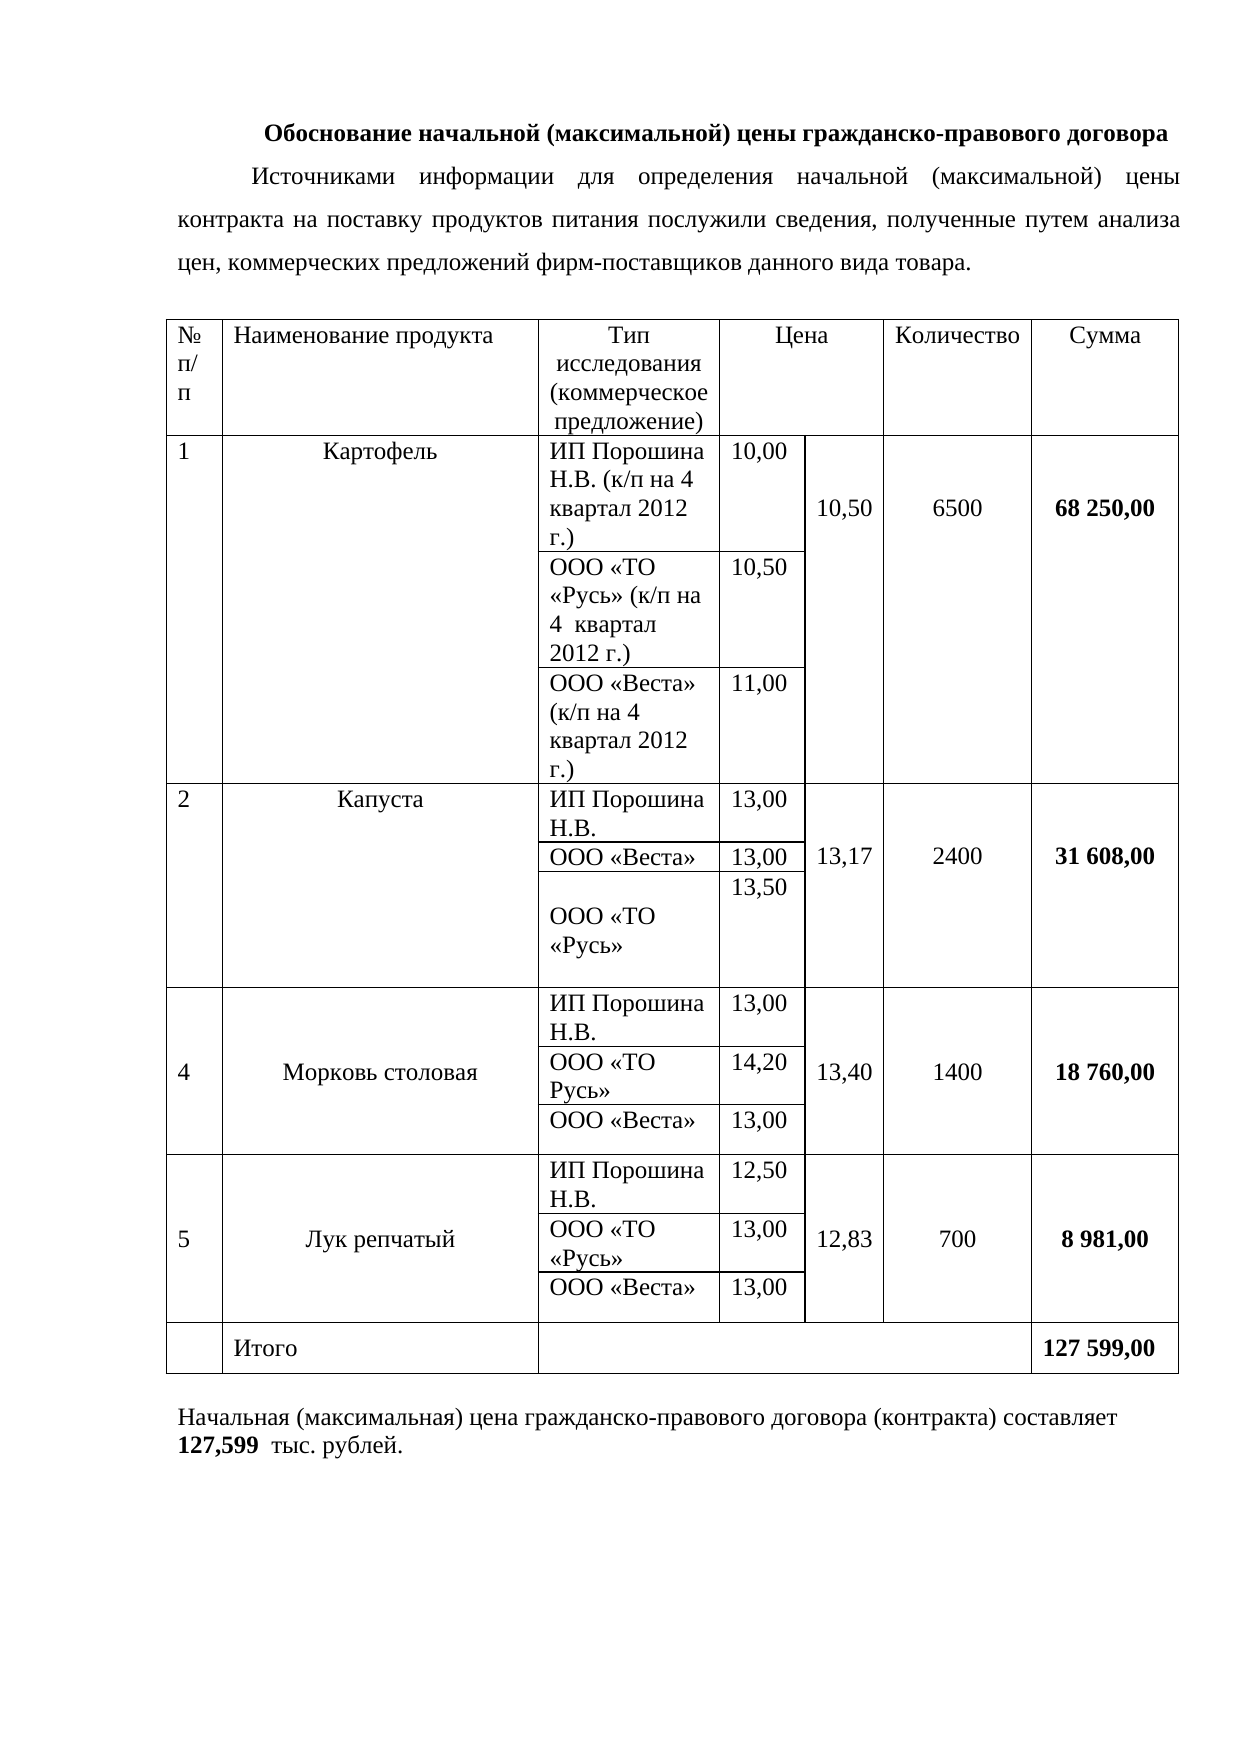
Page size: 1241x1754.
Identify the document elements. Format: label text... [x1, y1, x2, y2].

table_cell 31 608,00 [1032, 784, 1178, 987]
table_cell Итого [223, 1323, 538, 1373]
table_cell 12,50 [720, 1155, 804, 1213]
table_cell 1 [167, 436, 222, 783]
table_cell 13,00 [720, 1105, 804, 1154]
table_header Цена [720, 320, 883, 435]
table_cell ООО «Веста» (к/п на 4 квартал 2012 г.) [539, 668, 719, 783]
table_cell ИП Порошина Н.В. [539, 784, 719, 841]
text Источниками информации для определения начальной (максимальной) цены контракта на поставку продуктов питания послужили сведения, полученные путем анализа цен, коммерческих предложений фирм-поставщиков данного вида товара. [177, 161, 1181, 276]
table_cell 13,40 [806, 988, 883, 1154]
table_cell 10,50 [720, 552, 804, 667]
table_cell ИП Порошина Н.В. [539, 1155, 719, 1213]
table_cell [539, 1323, 1031, 1373]
table_cell 13,17 [806, 784, 883, 987]
table_cell 18 760,00 [1032, 988, 1178, 1154]
table_cell [167, 1323, 222, 1373]
table_cell ООО «Веста» [539, 1105, 719, 1154]
table_cell 13,00 [720, 1214, 804, 1271]
table_cell 13,00 [720, 988, 804, 1046]
table_cell 8 981,00 [1032, 1155, 1178, 1322]
table_cell 1400 [884, 988, 1031, 1154]
table_header Сумма [1032, 320, 1178, 435]
table_cell ООО «ТО «Русь» [539, 1214, 719, 1271]
table_cell Картофель [223, 436, 538, 783]
table_cell 14,20 [720, 1047, 804, 1104]
text Начальная (максимальная) цена гражданско-правового договора (контракта) составляет 127,599 тыс. рублей. [177, 1402, 1181, 1459]
table_cell 13,00 [720, 843, 804, 871]
table_cell 13,00 [720, 784, 804, 841]
table_header Количество [884, 320, 1031, 435]
table_cell 13,50 [720, 872, 804, 987]
table_cell 127 599,00 [1032, 1323, 1178, 1373]
table_cell Морковь столовая [223, 988, 538, 1154]
table_cell 11,00 [720, 668, 804, 783]
table_cell ООО «ТО «Русь» (к/п на 4 квартал 2012 г.) [539, 552, 719, 667]
table_cell ИП Порошина Н.В. [539, 988, 719, 1046]
table_cell 12,83 [806, 1155, 883, 1322]
table_cell ООО «Веста» [539, 1273, 719, 1322]
table_header Тип исследования (коммерческое предложение) [539, 320, 719, 435]
table_cell 10,00 [720, 436, 804, 551]
table_cell Лук репчатый [223, 1155, 538, 1322]
table_cell 6500 [884, 436, 1031, 783]
table_cell ООО «ТО «Русь» [539, 872, 719, 987]
table_header Наименование продукта [223, 320, 538, 435]
table_cell 4 [167, 988, 222, 1154]
table_header № п/п [167, 320, 222, 435]
table_cell 5 [167, 1155, 222, 1322]
table_cell 13,00 [720, 1273, 804, 1322]
table_cell 68 250,00 [1032, 436, 1178, 783]
table_cell ИП Порошина Н.В. (к/п на 4 квартал 2012 г.) [539, 436, 719, 551]
table_cell ООО «ТО Русь» [539, 1047, 719, 1104]
table_cell 2400 [884, 784, 1031, 987]
text Обоснование начальной (максимальной) цены гражданско-правового договора [177, 118, 1181, 147]
table_cell 2 [167, 784, 222, 987]
table_cell Капуста [223, 784, 538, 987]
table_cell 10,50 [806, 436, 883, 783]
table_cell 700 [884, 1155, 1031, 1322]
table_cell ООО «Веста» [539, 843, 719, 871]
